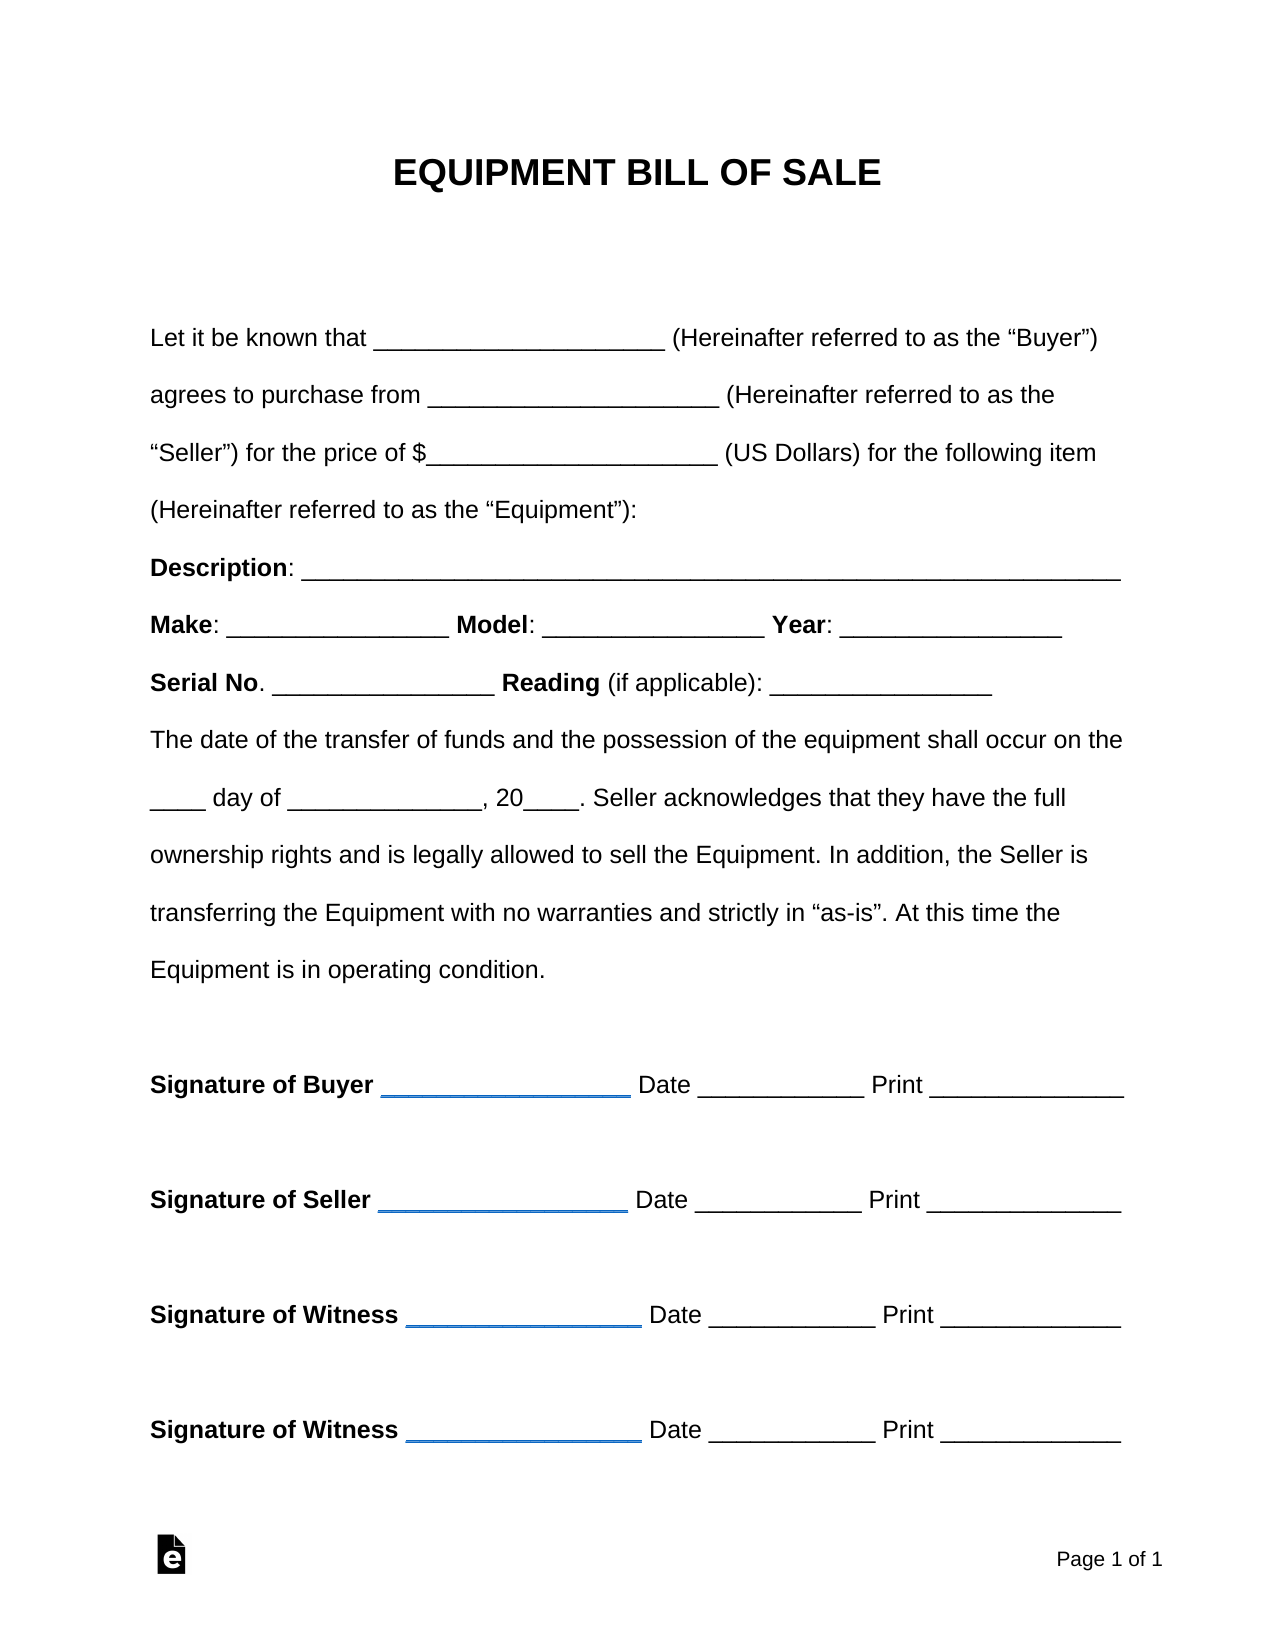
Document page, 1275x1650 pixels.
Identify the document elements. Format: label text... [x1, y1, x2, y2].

text Make: ________________ Model: ________________ Year: ________________ [150, 610, 1125, 639]
picture [150, 1533, 192, 1575]
text Signature of Witness _________________ Date ____________ Print _____________ [150, 1300, 1125, 1329]
text Description: ___________________________________________________________ [150, 552, 1125, 581]
text Signature of Witness _________________ Date ____________ Print _____________ [150, 1415, 1125, 1444]
text The date of the transfer of funds and the possession of the equipment shall occur on the ____ day of ______________, 20____. Seller acknowledges that they have the full ownership rights and is legally allowed to sell the Equipment. In addition, the Seller is transferring the Equipment with no warranties and strictly in “as-is”. At this time the Equipment is in operating condition. [150, 725, 1125, 984]
text Let it be known that _____________________ (Hereinafter referred to as the “Buyer”) agrees to purchase from _____________________ (Hereinafter referred to as the “Seller”) for the price of $_____________________ (US Dollars) for the following item (Hereinafter referred to as the “Equipment”): [150, 322, 1125, 524]
text Serial No. ________________ Reading (if applicable): ________________ [150, 667, 1125, 696]
text Signature of Seller __________________ Date ____________ Print ______________ [150, 1185, 1125, 1214]
text EQUIPMENT BILL OF SALE [150, 150, 1125, 193]
text Signature of Buyer __________________ Date ____________ Print ______________ [150, 1070, 1125, 1099]
